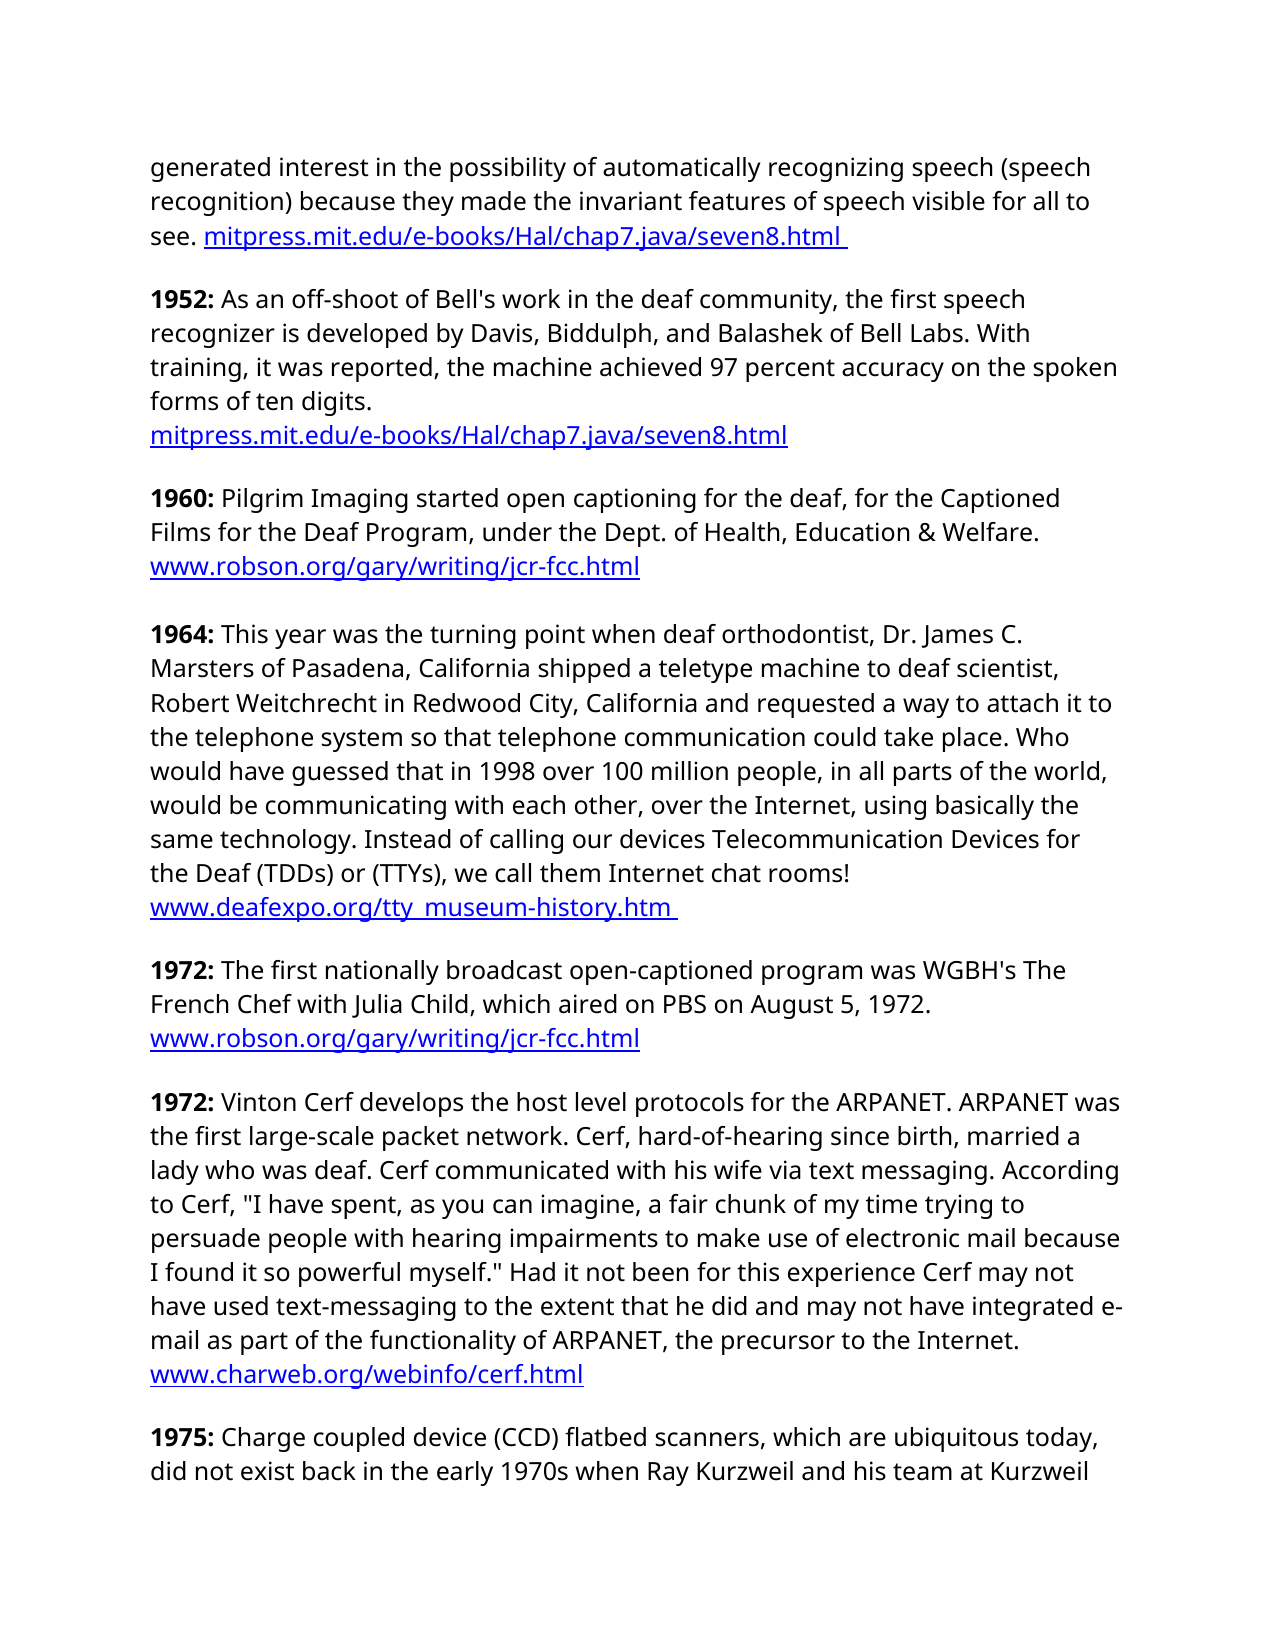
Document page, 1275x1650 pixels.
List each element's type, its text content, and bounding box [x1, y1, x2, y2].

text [150, 1420, 1125, 1488]
text 1952: As an off-shoot of Bell's work in the deaf community, the first speech recognizer is developed by Davis, Biddulph, and Balashek of Bell Labs. With training, it was reported, the machine achieved 97 percent accuracy on the spoken forms of ten digits. mitpress.mit.edu/e-books/Hal/chap7.java/seven8.html [150, 281, 1125, 452]
text 1960: Pilgrim Imaging started open captioning for the deaf, for the Captioned Films for the Deaf Program, under the Dept. of Health, Education & Welfare. www.robson.org/gary/writing/jcr-fcc.html 1964: This year was the turning point when deaf orthodontist, Dr. James C. Marsters of Pasadena, California shipped a teletype machine to deaf scientist, Robert Weitchrecht in Redwood City, California and requested a way to attach it to the telephone system so that telephone communication could take place. Who would have guessed that in 1998 over 100 million people, in all parts of the world, would be communicating with each other, over the Internet, using basically the same technology. Instead of calling our devices Telecommunication Devices for the Deaf (TDDs) or (TTYs), we call them Internet chat rooms! www.deafexpo.org/tty_museum-history.htm [150, 481, 1125, 924]
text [150, 150, 1125, 252]
text 1972: The first nationally broadcast open-captioned program was WGBH's The French Chef with Julia Child, which aired on PBS on August 5, 1972. www.robson.org/gary/writing/jcr-fcc.html [150, 953, 1125, 1055]
text 1972: Vinton Cerf develops the host level protocols for the ARPANET. ARPANET was the first large-scale packet network. Cerf, hard-of-hearing since birth, married a lady who was deaf. Cerf communicated with his wife via text messaging. According to Cerf, "I have spent, as you can imagine, a fair chunk of my time trying to persuade people with hearing impairments to make use of electronic mail because I found it so powerful myself." Had it not been for this experience Cerf may not have used text-messaging to the extent that he did and may not have integrated e-mail as part of the functionality of ARPANET, the precursor to the Internet. www.charweb.org/webinfo/cerf.html [150, 1084, 1125, 1391]
